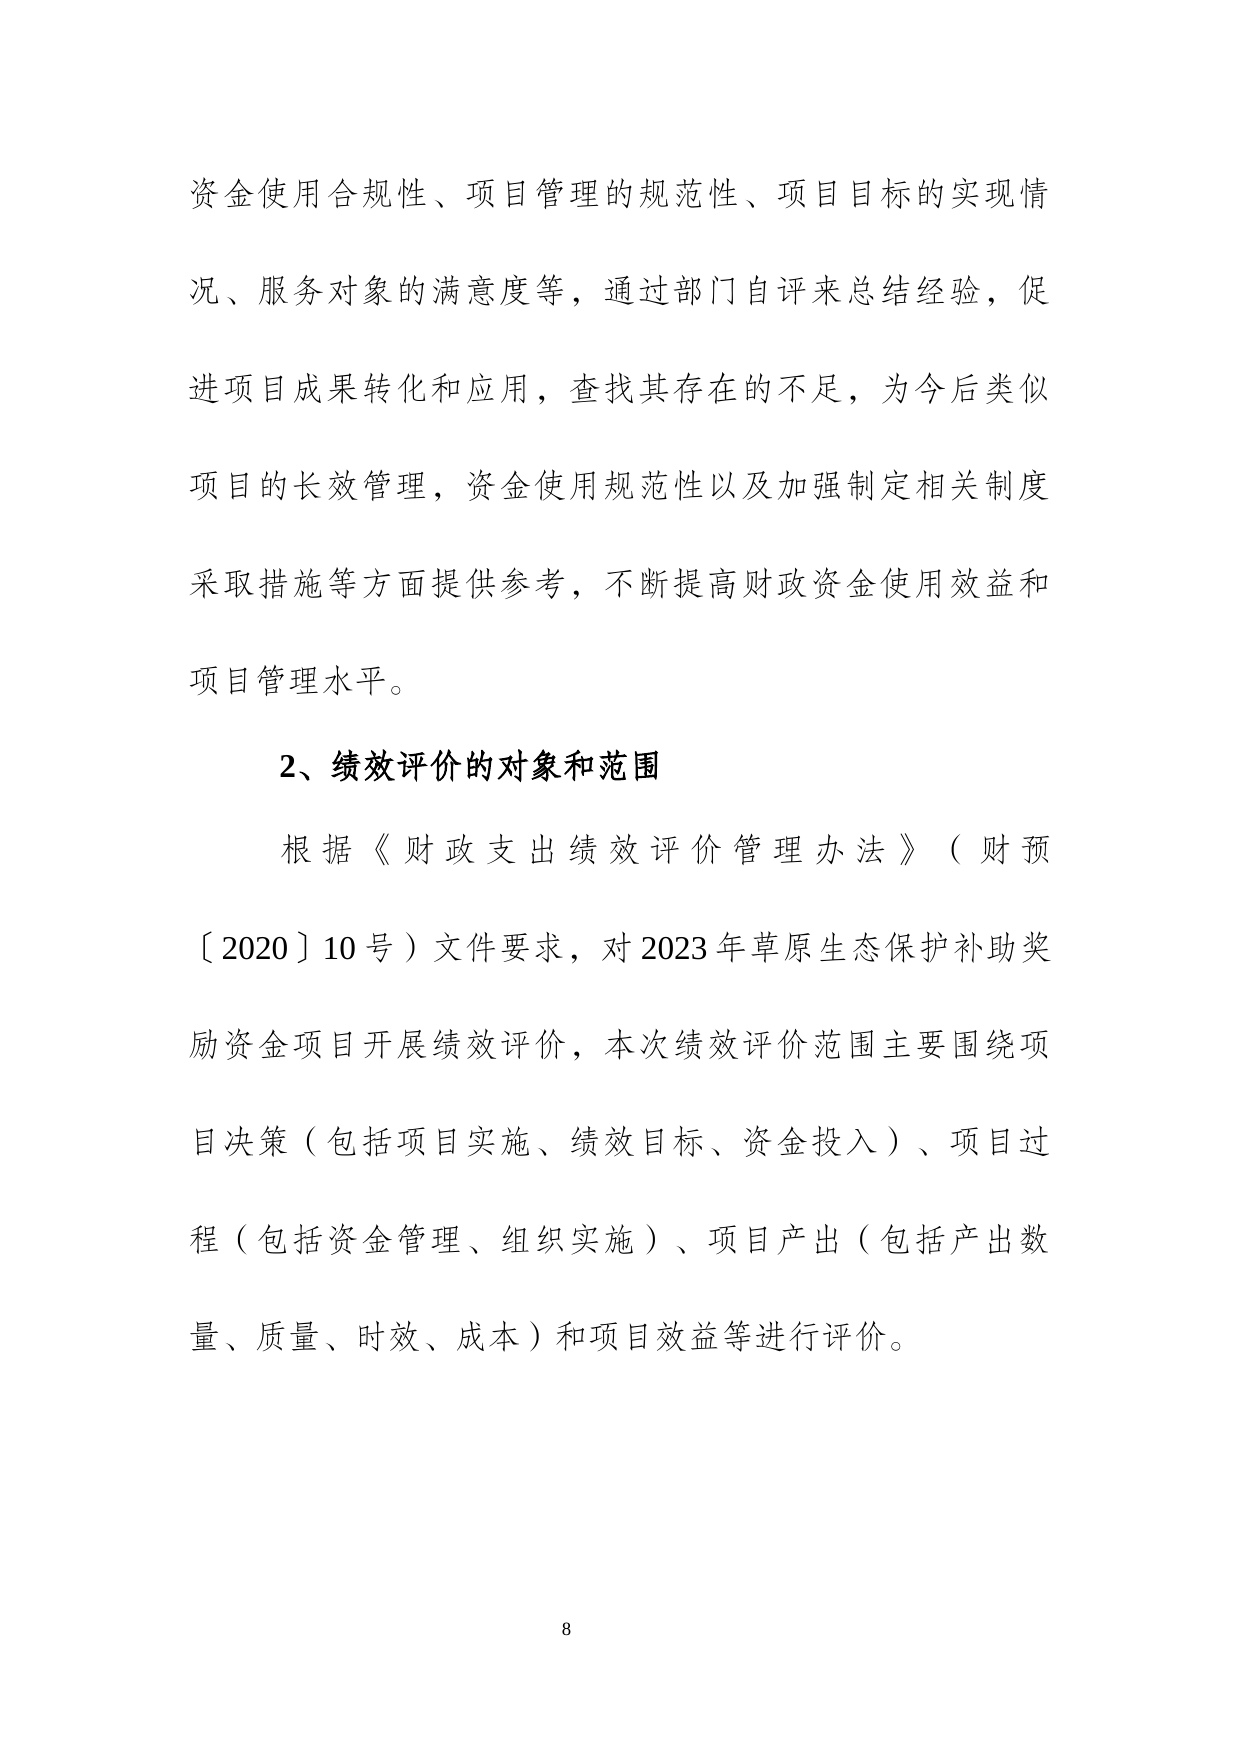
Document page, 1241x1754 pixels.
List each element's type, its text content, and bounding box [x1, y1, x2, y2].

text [187, 162, 1053, 714]
text 根据《财政支出绩效评价管理办法》（财预〔2020〕10号）文件要求，对2023年草原生态保护补助奖励资金项目开展绩效评价，本次绩效评价范围主要围绕项目决策（包括项目实施、绩效目标、资金投入）、项目过程（包括资金管理、组织实施）、项目产出（包括产出数量、质量、时效、成本）和项目效益等进行评价。 [187, 818, 1053, 1370]
text 2、绩效评价的对象和范围 [187, 733, 1053, 798]
